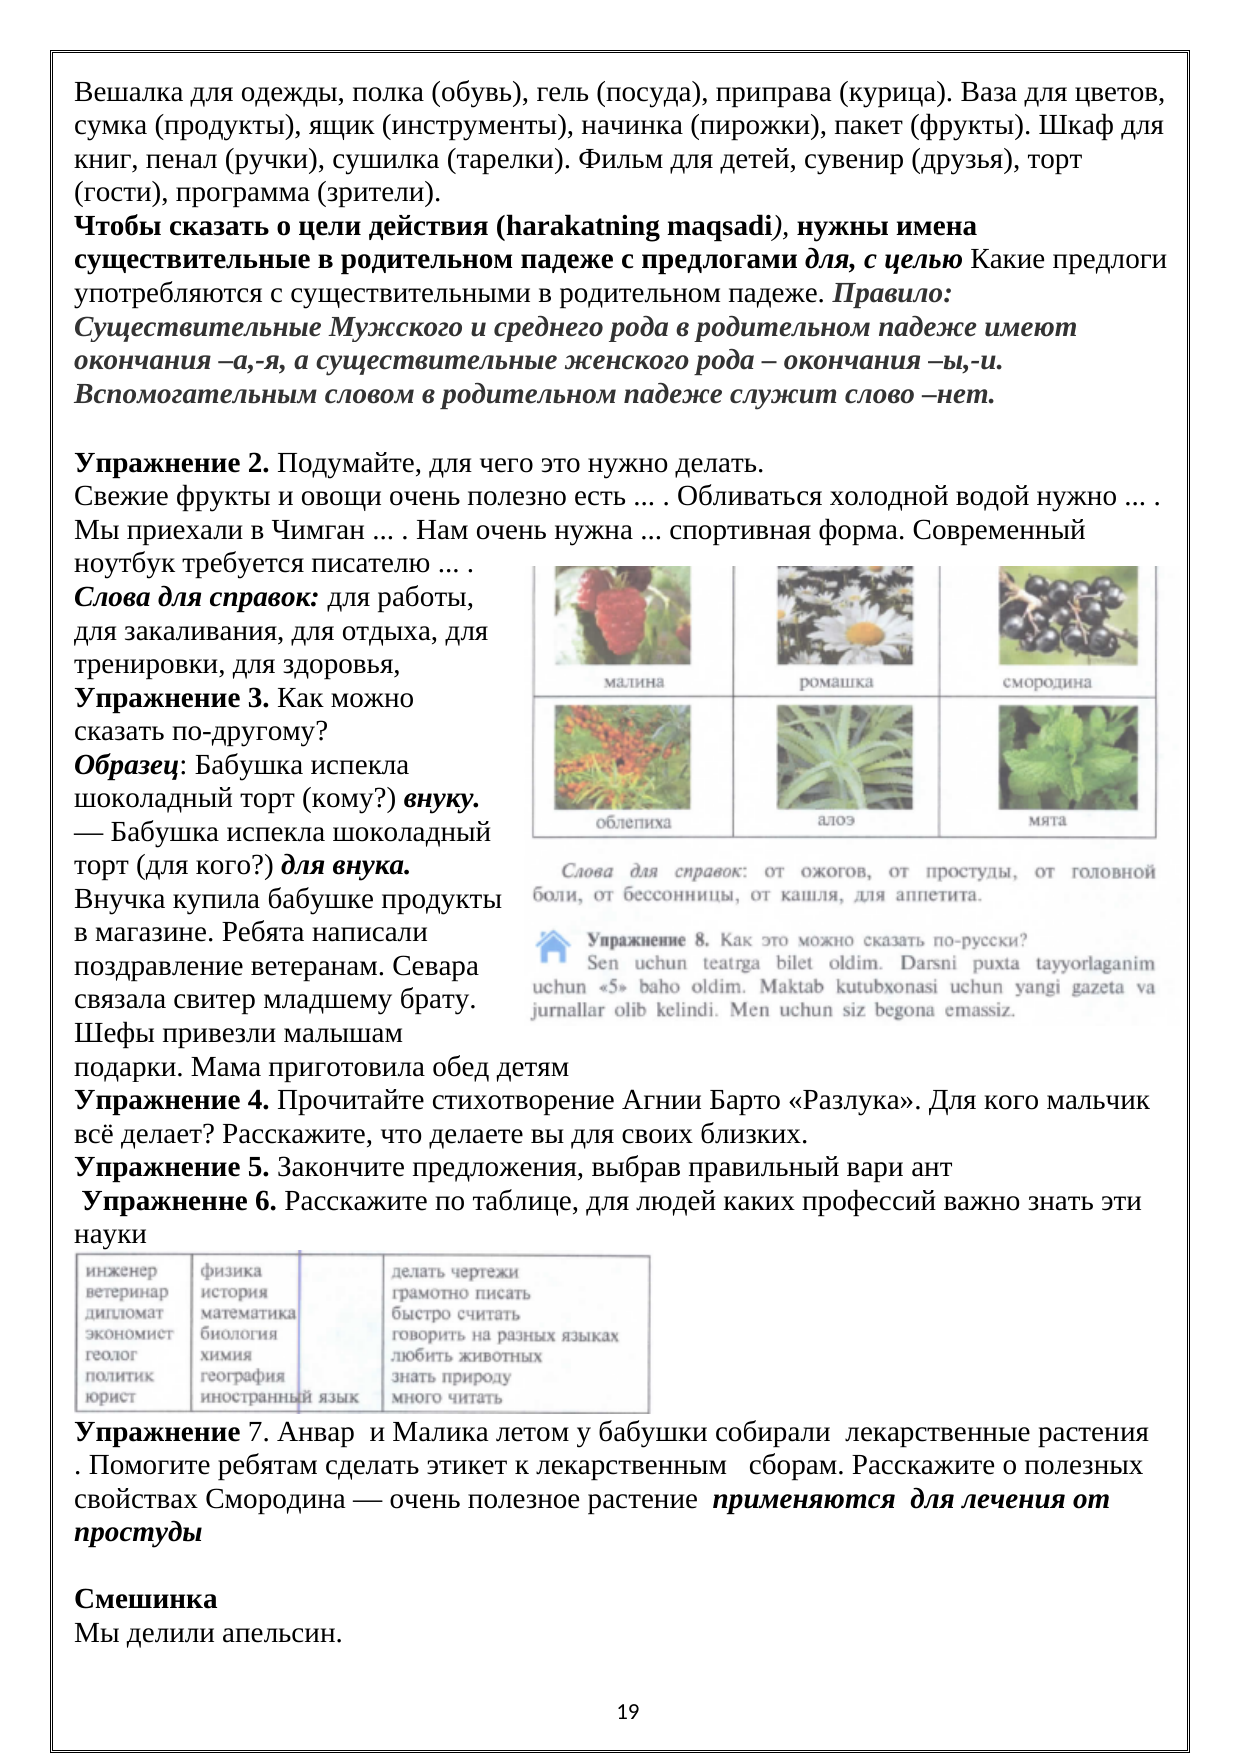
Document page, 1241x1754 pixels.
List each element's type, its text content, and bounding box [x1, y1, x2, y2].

text Слова для справок: для работы, для закаливания, для отдыха, для тренировки, для здоровья, [74, 579, 523, 680]
text Упражнение 5. Закончите предложения, выбрав правильный вари ант [277, 1149, 1181, 1183]
text Упражненне 6. Расскажите по таблице, для людей каких профессий важно знать эти науки [74, 1183, 1181, 1250]
text Внучка купила бабушке продукты в магазине. Ребята написали поздравление ветеранам. Севара связала свитер младшему брату. Шефы привезли малышам подарки. Мама приготовила обед детям [74, 881, 1181, 1082]
text Вешалка для одежды, полка (обувь), гель (посуда), приправа (курица). Ваза для цветов, сумка (продукты), ящик (инструменты), начинка (пирожки), пакет (фрукты). Шкаф для книг, пенал (ручки), сушилка (тарелки). Фильм для детей, сувенир (друзья), торт (гости), программа (зрители). [74, 74, 1181, 208]
text Чтобы сказать о цели действия (harakatning maqsadi), нужны имена существительные в родительном падеже с предлогами для, с целью Какие предлоги употребляются с существительными в родительном падеже. Правило: Существительные Мужского и среднего рода в родительном падеже имеют окончания –а,-я, а существительные женского рода – окончания –ы,-и. Вспомогательным словом в родительном падеже служит слово –нет. [74, 208, 1181, 409]
text Смешинка [74, 1582, 1181, 1615]
picture [523, 566, 1182, 1026]
text Мы делили апельсин. [74, 1615, 1181, 1649]
text . Помогите ребятам сделать этикет к лекарственным сборам. Расскажите о полезных свойствах Смородина — очень полезное растение применяются для лечения от простуды [74, 1447, 1181, 1548]
text Образец: Бабушка испекла шоколадный торт (кому?) внуку. — Бабушка испекла шоколадный торт (для кого?) для внука. [74, 747, 523, 881]
text Упражнение 7. Анвар и Малика летом у бабушки собирали лекарственные растения [74, 1414, 1181, 1447]
picture [73, 1250, 654, 1414]
text Свежие фрукты и овощи очень полезно есть ... . Обливаться холодной водой нужно ... . Мы приехали в Чимган ... . Нам очень нужна ... спортивная форма. Современный ноутбук требуется писателю ... . [74, 478, 1181, 579]
text Упражнение 4. Прочитайте стихотворение Агнии Барто «Разлука». Для кого мальчик всё делает? Расскажите, что делаете вы для своих близких. [74, 1082, 1181, 1149]
text Упражнение 2. Подумайте, для чего это нужно делать. [277, 445, 1181, 478]
text Упражнение 3. Как можно сказать по-другому? [74, 680, 523, 747]
